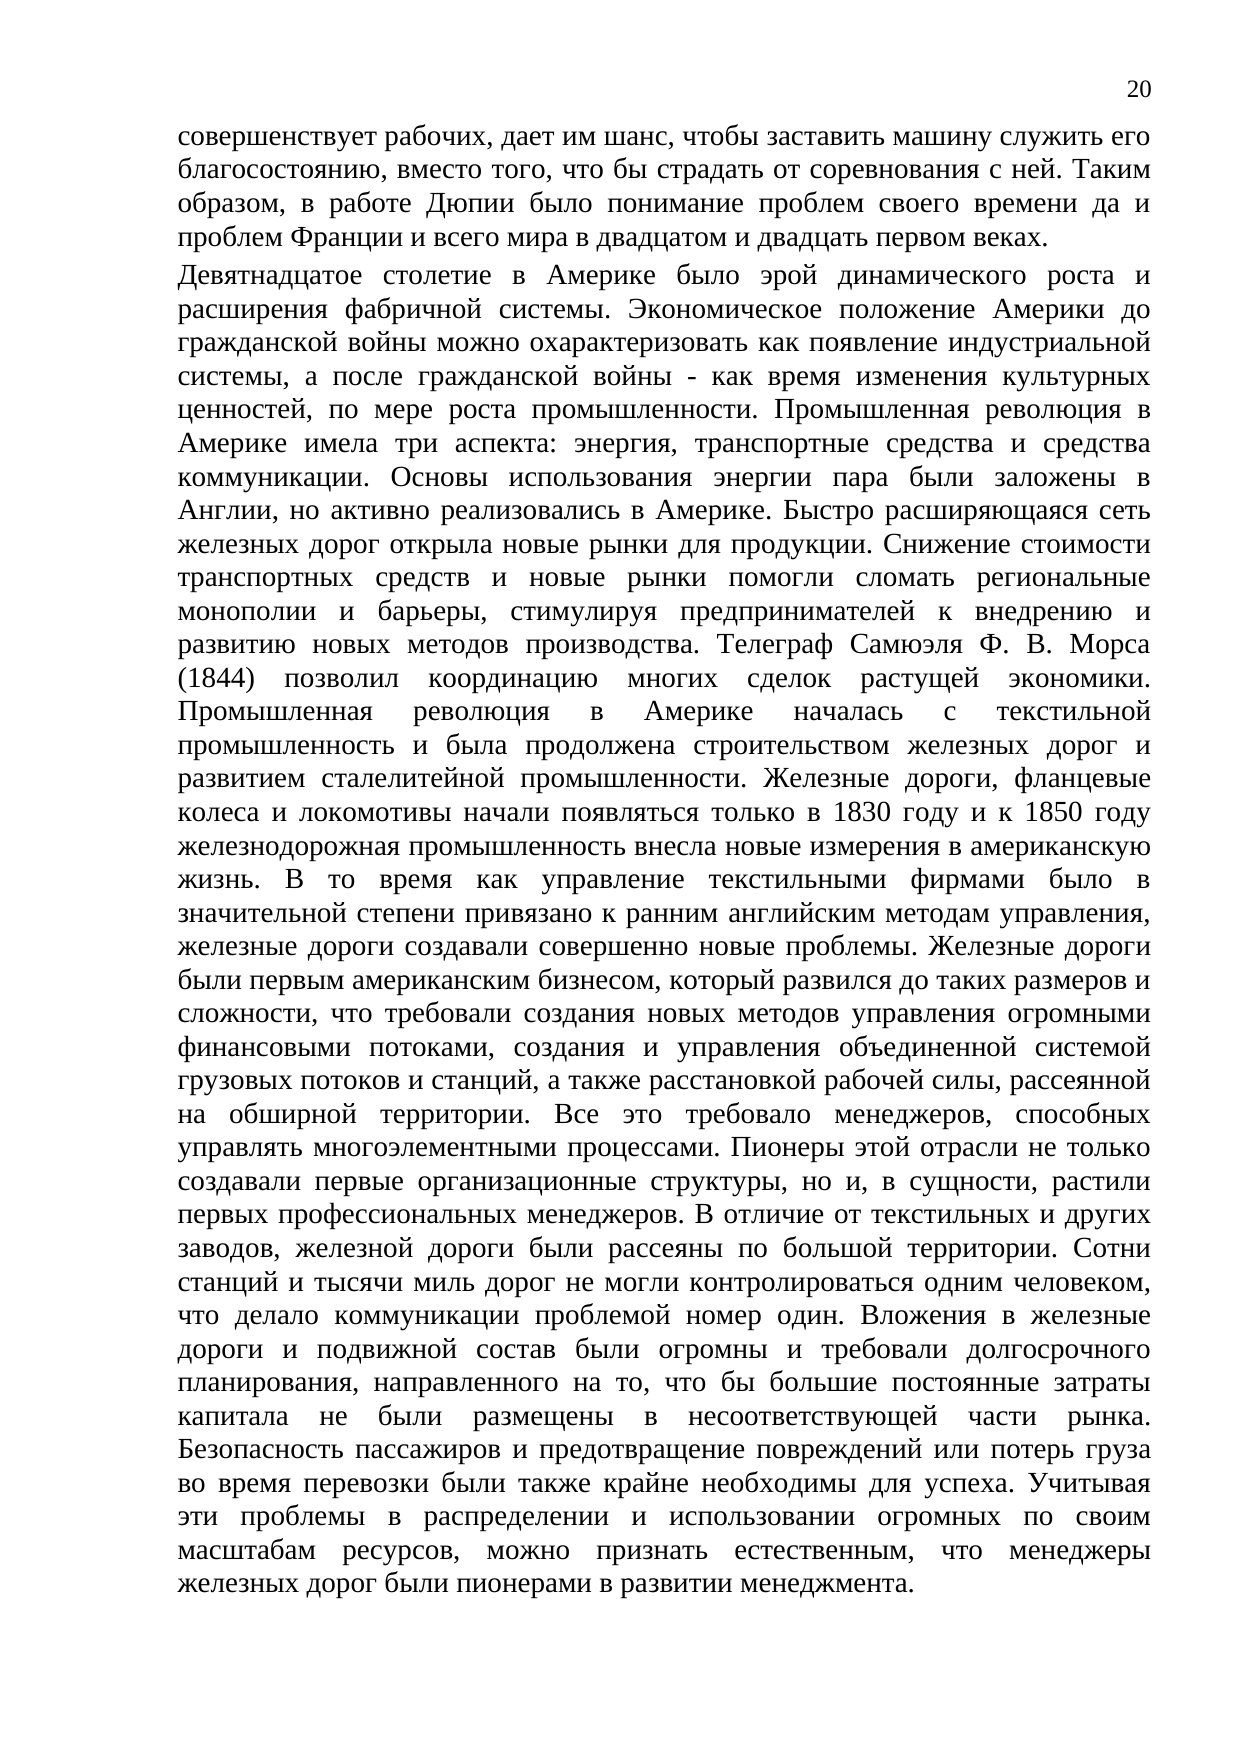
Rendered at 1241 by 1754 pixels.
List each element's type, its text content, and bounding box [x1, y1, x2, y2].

text Девятнадцатое столетие в Америке было эрой динамического роста и расширения фабричной системы. Экономическое положение Америки до гражданской войны можно охарактеризовать как появление индустриальной системы, а после гражданской войны - как время изменения культурных ценностей, по мере роста промышленности. Промышленная революция в Америке имела три аспекта: энергия, транспортные средства и средства коммуникации. Основы использования энергии пара были заложены в Англии, но активно реализовались в Америке. Быстро расширяющаяся сеть железных дорог открыла новые рынки для продукции. Снижение стоимости транспортных средств и новые рынки помогли сломать региональные монополии и барьеры, стимулируя предпринимателей к внедрению и развитию новых методов производства. Телеграф Самюэля Ф. В. Морса (1844) позволил координацию многих сделок растущей экономики. Промышленная революция в Америке началась с текстильной промышленность и была продолжена строительством железных дорог и развитием сталелитейной промышленности. Железные дороги, фланцевые колеса и локомотивы начали появляться только в 1830 году и к 1850 году железнодорожная промышленность внесла новые измерения в американскую жизнь. В то время как управление текстильными фирмами было в значительной степени привязано к ранним английским методам управления, железные дороги создавали совершенно новые проблемы. Железные дороги были первым американским бизнесом, который развился до таких размеров и сложности, что требовали создания новых методов управления огромными финансовыми потоками, создания и управления объединенной системой грузовых потоков и станций, а также расстановкой рабочей силы, рассеянной на обширной территории. Все это требовало менеджеров, способных управлять многоэлементными процессами. Пионеры этой отрасли не только создавали первые организационные структуры, но и, в сущности, растили первых профессиональных менеджеров. В отличие от текстильных и других заводов, железной дороги были рассеяны по большой территории. Сотни станций и тысячи миль дорог не могли контролироваться одним человеком, что делало коммуникации проблемой номер один. Вложения в железные дороги и подвижной состав были огромны и требовали долгосрочного планирования, направленного на то, что бы большие постоянные затраты капитала не были размещены в несоответствующей части рынка. Безопасность пассажиров и предотвращение повреждений или потерь груза во время перевозки были также крайне необходимы для успеха. Учитывая эти проблемы в распределении и использовании огромных по своим масштабам ресурсов, можно признать естественным, что менеджеры железных дорог были пионерами в развитии менеджмента. [177, 257, 1152, 1599]
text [177, 118, 1152, 252]
